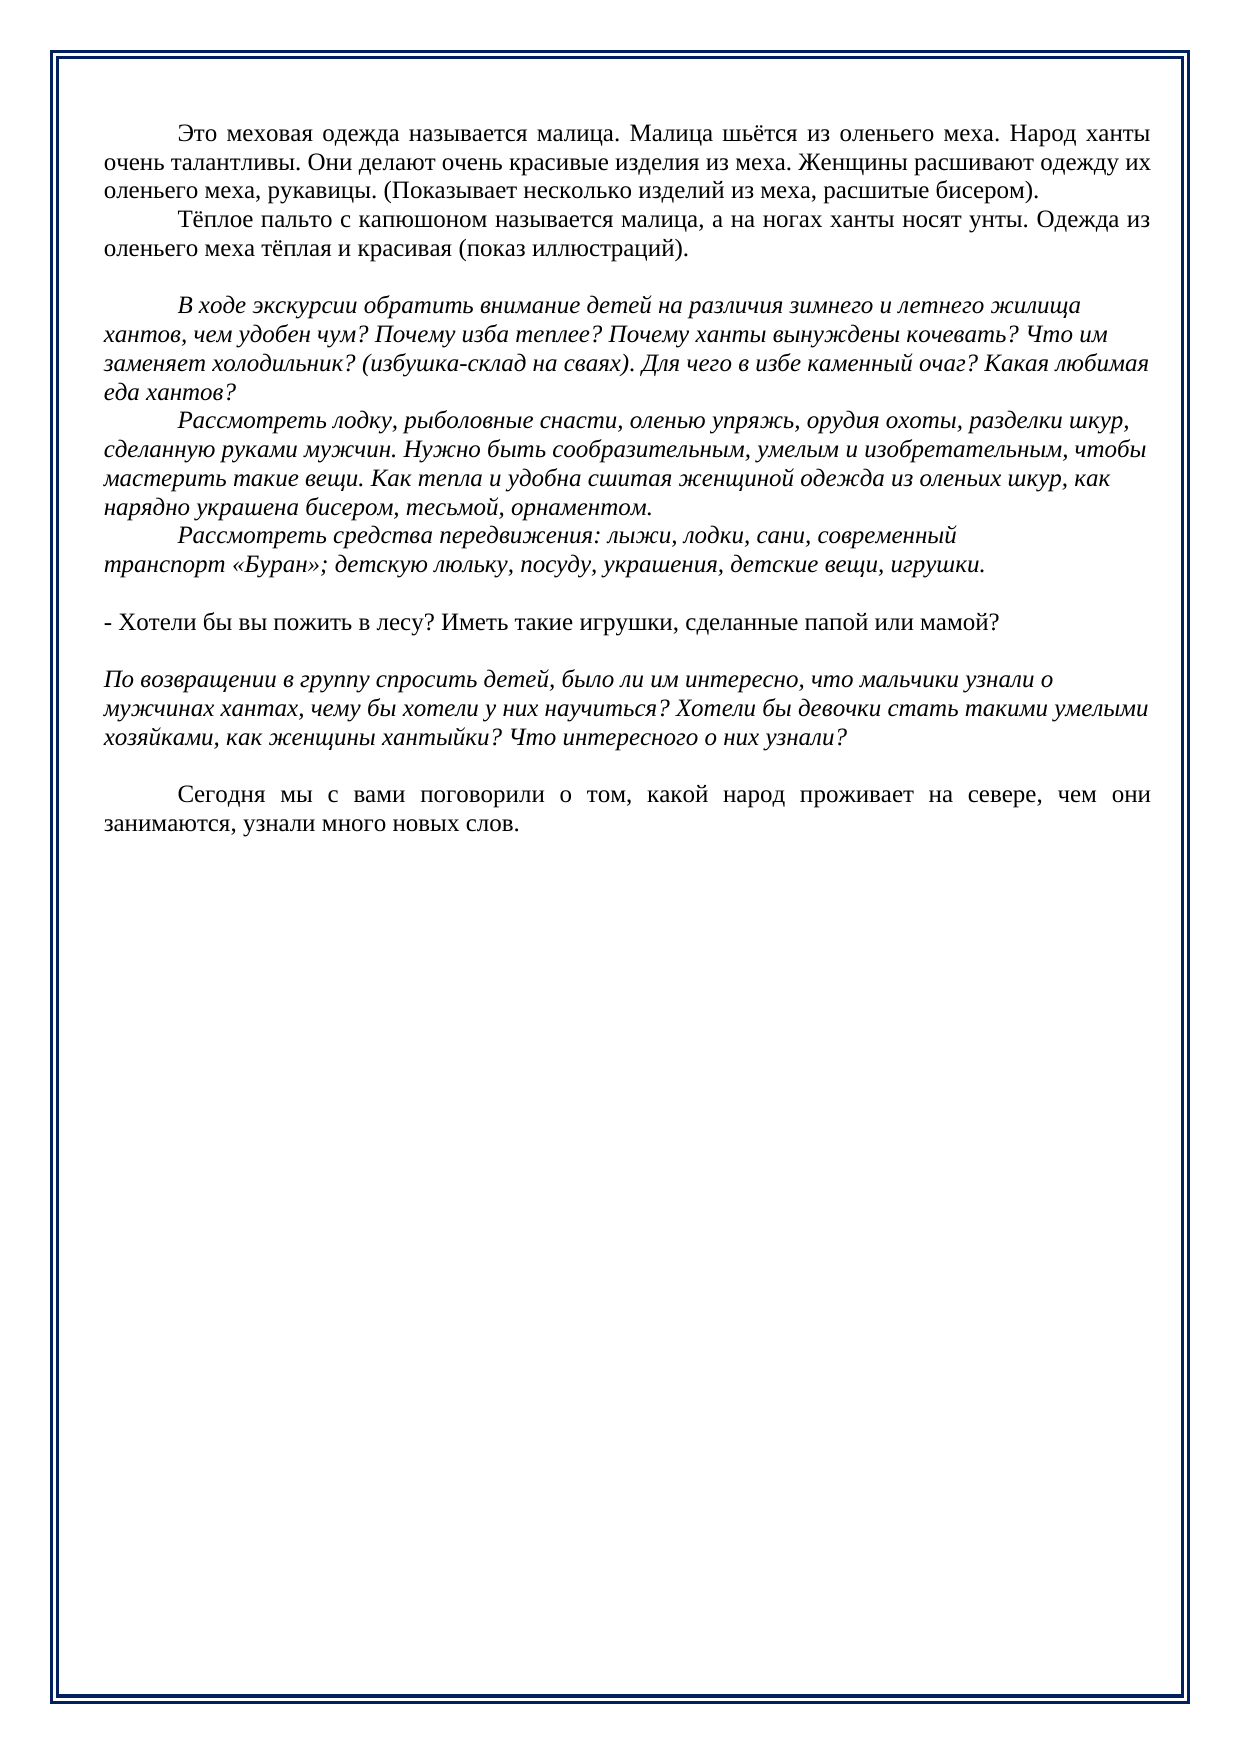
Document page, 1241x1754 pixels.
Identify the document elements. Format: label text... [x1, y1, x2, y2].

text Сегодня мы с вами поговорили о том, какой народ проживает на севере, чем они занимаются, узнали много новых слов. [103, 779, 1152, 837]
text Рассмотреть средства передвижения: лыжи, лодки, сани, современный транспорт «Буран»; детскую люльку, посуду, украшения, детские вещи, игрушки. [103, 521, 1152, 578]
text Это меховая одежда называется малица. Малица шьётся из оленьего меха. Народ ханты очень талантливы. Они делают очень красивые изделия из меха. Женщины расшивают одежду их оленьего меха, рукавицы. (Показывает несколько изделий из меха, расшитые бисером). [103, 118, 1152, 204]
text - Хотели бы вы пожить в лесу? Иметь такие игрушки, сделанные папой или мамой? [103, 607, 1152, 636]
text В ходе экскурсии обратить внимание детей на различия зимнего и летнего жилища хантов, чем удобен чум? Почему изба теплее? Почему ханты вынуждены кочевать? Что им заменяет холодильник? (избушка-склад на сваях). Для чего в избе каменный очаг? Какая любимая еда хантов? [103, 291, 1152, 406]
text Рассмотреть лодку, рыболовные снасти, оленью упряжь, орудия охоты, разделки шкур, сделанную руками мужчин. Нужно быть сообразительным, умелым и изобретательным, чтобы мастерить такие вещи. Как тепла и удобна сшитая женщиной одежда из оленьих шкур, как нарядно украшена бисером, тесьмой, орнаментом. [103, 406, 1152, 521]
text Тёплое пальто с капюшоном называется малица, а на ногах ханты носят унты. Одежда из оленьего меха тёплая и красивая (показ иллюстраций). [103, 204, 1152, 262]
text По возвращении в группу спросить детей, было ли им интересно, что мальчики узнали о мужчинах хантах, чему бы хотели у них научиться? Хотели бы девочки стать такими умелыми хозяйками, как женщины хантыйки? Что интересного о них узнали? [103, 664, 1152, 751]
